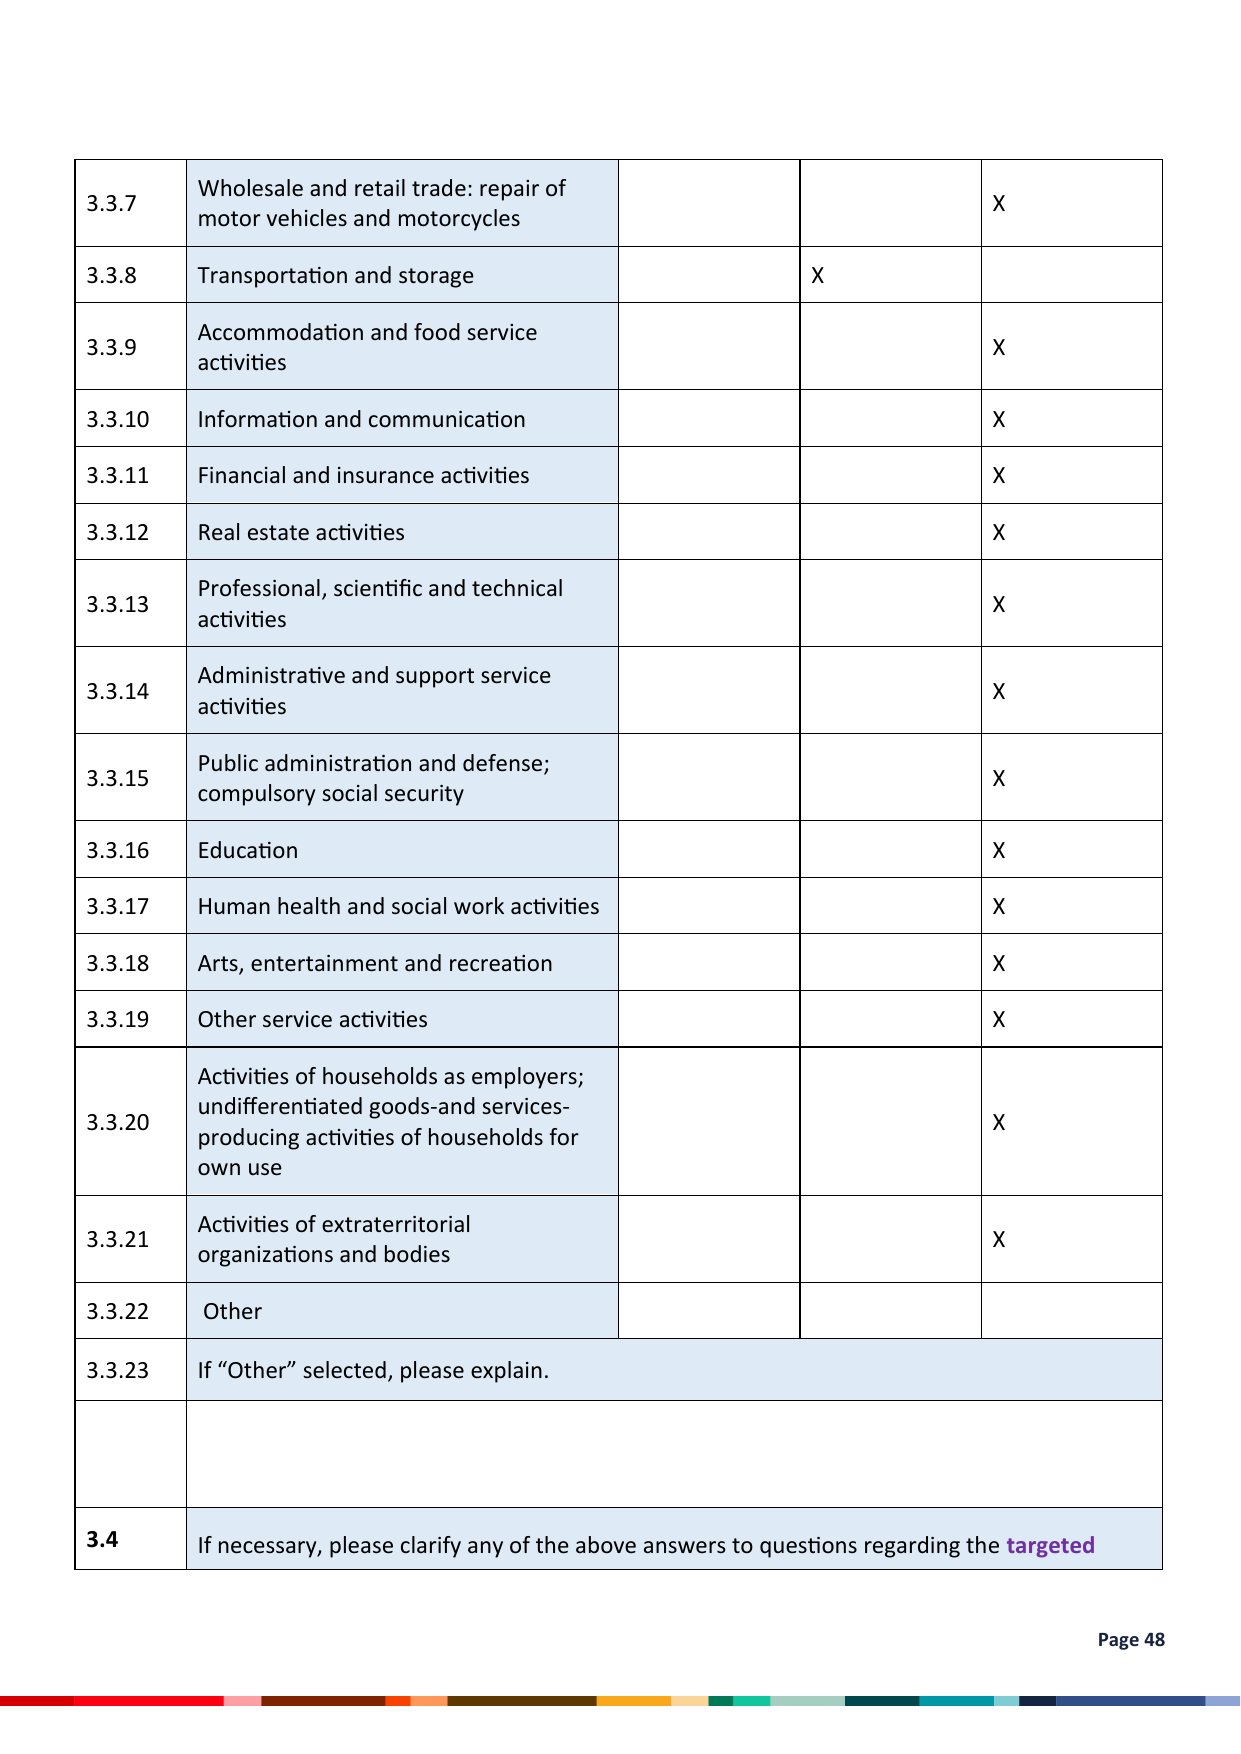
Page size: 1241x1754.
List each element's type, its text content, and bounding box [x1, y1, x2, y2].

table_cell [801, 934, 981, 990]
table_cell Education [187, 821, 618, 877]
table_cell X [982, 504, 1162, 559]
table_cell [619, 303, 799, 389]
table_cell [801, 821, 981, 877]
table_cell Accommodation and food service activities [187, 303, 618, 389]
table_cell [801, 647, 981, 733]
table_cell [619, 504, 799, 559]
table_cell 3.3.16 [76, 821, 186, 877]
table_cell 3.3.20 [76, 1048, 186, 1194]
table_cell Wholesale and retail trade: repair of motor vehicles and motorcycles [187, 160, 618, 246]
table_cell 3.3.18 [76, 934, 186, 990]
table_cell 3.3.13 [76, 560, 186, 646]
table_cell X [982, 1048, 1162, 1194]
table_cell [619, 878, 799, 933]
table_cell X [982, 734, 1162, 820]
table_cell [76, 1401, 186, 1507]
table_cell 3.3.10 [76, 390, 186, 446]
table_cell X [982, 934, 1162, 990]
table_cell X [982, 160, 1162, 246]
table_cell Activities of extraterritorial organizations and bodies [187, 1196, 618, 1282]
table_cell X [982, 991, 1162, 1046]
table_cell [801, 1283, 981, 1338]
table_cell [187, 1401, 1162, 1507]
table_cell 3.3.19 [76, 991, 186, 1046]
table_cell 3.3.7 [76, 160, 186, 246]
table_cell 3.3.11 [76, 447, 186, 502]
table_cell [619, 447, 799, 502]
table_cell Real estate activities [187, 504, 618, 559]
table_cell Administrative and support service activities [187, 647, 618, 733]
table_cell [619, 734, 799, 820]
table_cell [619, 991, 799, 1046]
table_cell X [982, 447, 1162, 502]
table_cell X [982, 647, 1162, 733]
table_cell [801, 447, 981, 502]
table_cell 3.3.9 [76, 303, 186, 389]
table_cell X [982, 1196, 1162, 1282]
table_cell X [801, 247, 981, 302]
table_cell 3.3.14 [76, 647, 186, 733]
table_cell [982, 1283, 1162, 1338]
table_cell X [982, 303, 1162, 389]
picture [0, 1696, 1241, 1706]
table_cell [619, 647, 799, 733]
table_cell Human health and social work activities [187, 878, 618, 933]
table_cell 3.4 [76, 1508, 186, 1569]
table_cell 3.3.12 [76, 504, 186, 559]
table_cell [801, 878, 981, 933]
table_cell [801, 390, 981, 446]
table_cell [619, 1196, 799, 1282]
table_cell 3.3.22 [76, 1283, 186, 1338]
table_cell 3.3.8 [76, 247, 186, 302]
table_cell [801, 160, 981, 246]
table_cell [801, 504, 981, 559]
table_cell Financial and insurance activities [187, 447, 618, 502]
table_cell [187, 1508, 1162, 1569]
table_cell Arts, entertainment and recreation [187, 934, 618, 990]
table_cell [619, 821, 799, 877]
table_cell Transportation and storage [187, 247, 618, 302]
table_cell Professional, scientific and technical activities [187, 560, 618, 646]
table_cell [619, 160, 799, 246]
table_cell X [982, 560, 1162, 646]
table_cell [801, 1196, 981, 1282]
table_cell 3.3.23 [76, 1339, 186, 1400]
table_cell X [982, 821, 1162, 877]
table_cell [619, 560, 799, 646]
table_cell Activities of households as employers; undifferentiated goods-and services-producing activities of households for own use [187, 1048, 618, 1194]
table_cell [801, 303, 981, 389]
table_cell [619, 1283, 799, 1338]
table_cell [619, 390, 799, 446]
table_cell [619, 1048, 799, 1194]
table_cell [619, 247, 799, 302]
table_cell [801, 734, 981, 820]
table_cell 3.3.15 [76, 734, 186, 820]
table_cell [801, 560, 981, 646]
table_cell [801, 991, 981, 1046]
table_cell [619, 934, 799, 990]
table_cell If “Other” selected, please explain. [187, 1339, 1162, 1400]
table_cell Information and communication [187, 390, 618, 446]
table_cell Other service activities [187, 991, 618, 1046]
table_cell X [982, 878, 1162, 933]
table_cell Public administration and defense; compulsory social security [187, 734, 618, 820]
table_cell [982, 247, 1162, 302]
table_cell [801, 1048, 981, 1194]
table_cell 3.3.17 [76, 878, 186, 933]
table_cell X [982, 390, 1162, 446]
table_cell 3.3.21 [76, 1196, 186, 1282]
table_cell Other [187, 1283, 618, 1338]
